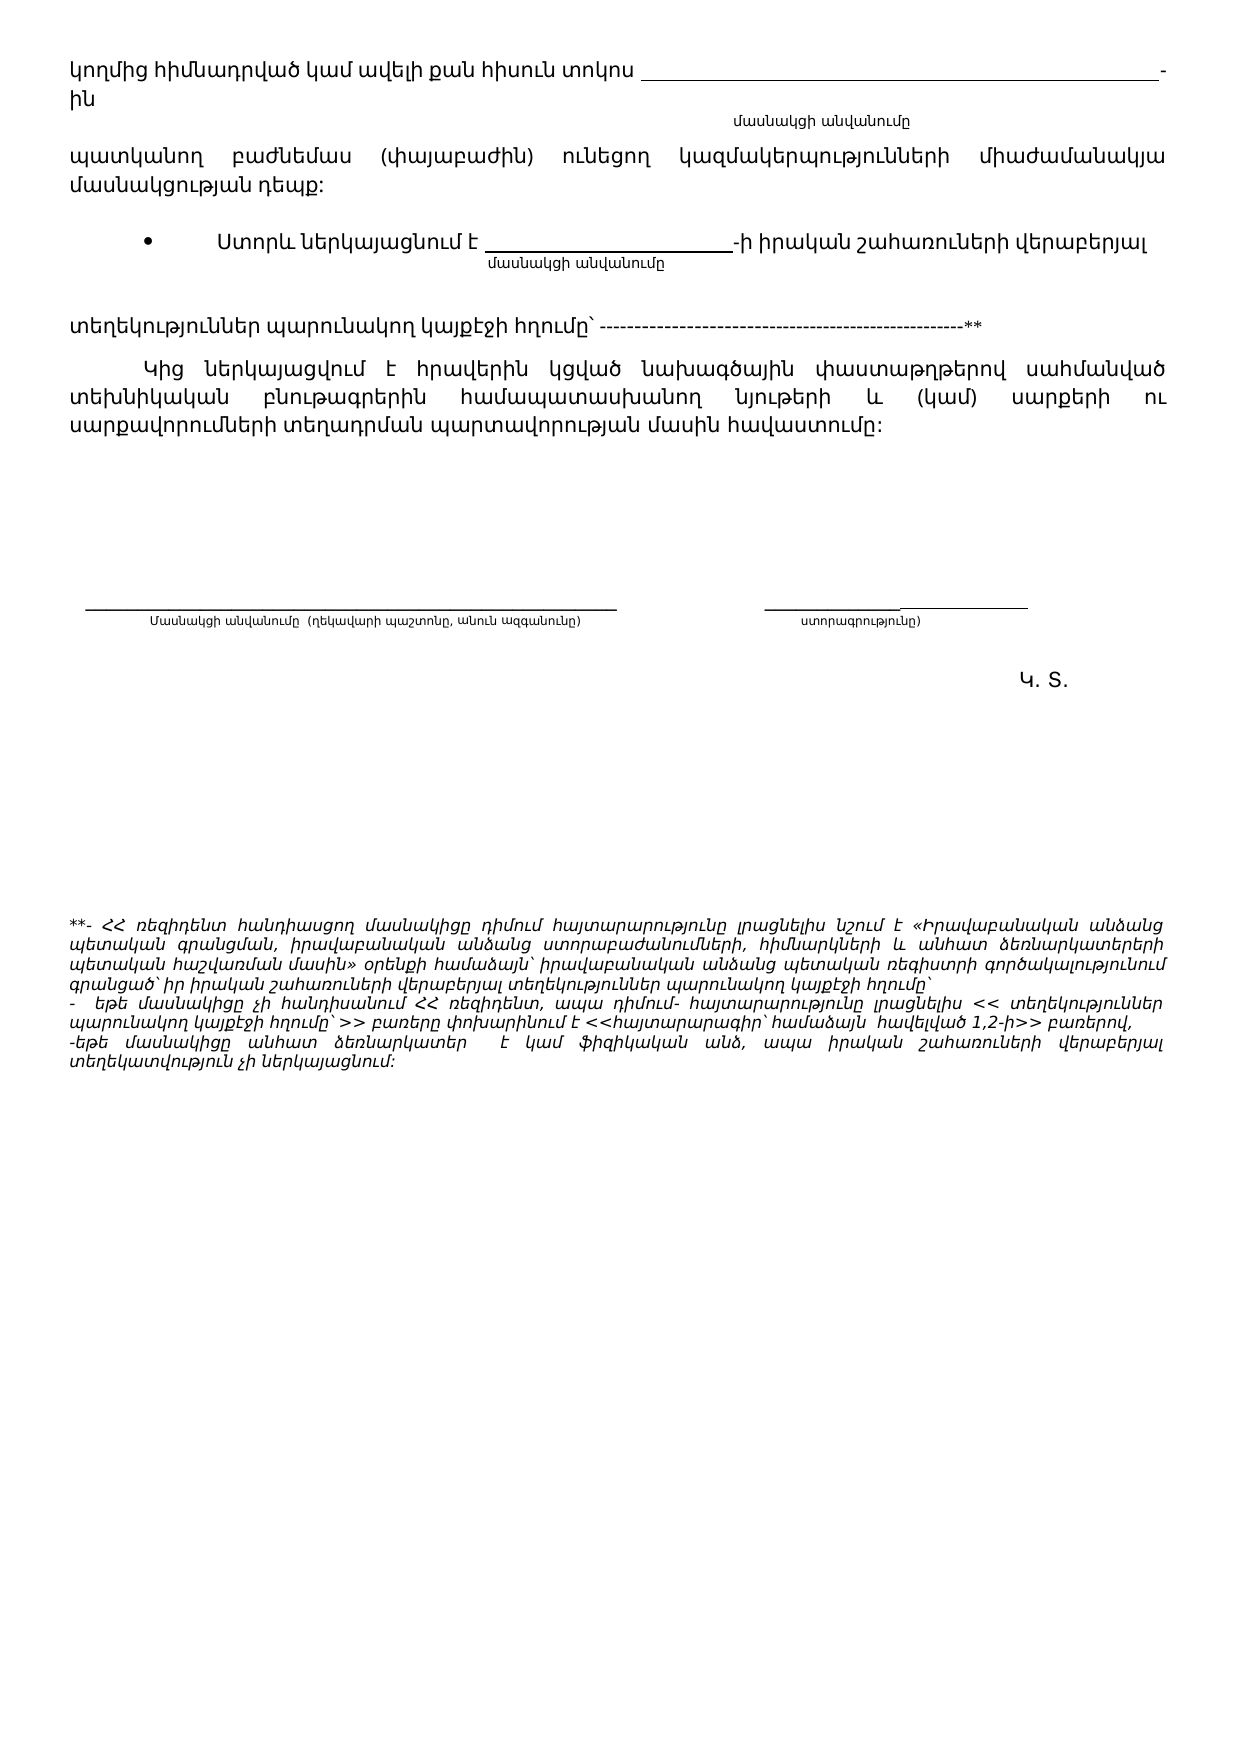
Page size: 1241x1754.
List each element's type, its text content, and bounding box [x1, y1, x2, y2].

list Ստորև ներկայացնում է -ի իրական շահառուների վերաբերյալ [69, 227, 1166, 255]
text պատկանող բաժնեմաս (փայաբաժին) ունեցող կազմակերպությունների միաժամանակյա մասնակցության դեպք: [69, 142, 1166, 198]
text կողմից հիմնադրված կամ ավելի քան հիսուն տոկոս -ին [69, 56, 1166, 112]
text ___________________________________________________ _____________ Մասնակցի անվանումը (ղեկավարի պաշտոնը, անուն ազգանունը) ստորագրությունը) [69, 587, 1166, 639]
text - եթե մասնակիցը չի հանդիսանում ՀՀ ռեզիդենտ, ապա դիմում- հայտարարությունը լրացնելիս << տեղեկություններ պարունակող կայքէջի հղումը՝ >> բառերը փոխարինում է <<հայտարարագիր՝ համաձայն հավելված 1,2-ի>> բառերով, [69, 994, 1166, 1033]
text մասնակցի անվանումը [69, 112, 1166, 142]
text Կ. Տ. [69, 668, 1166, 693]
text **- ՀՀ ռեզիդենտ հանդիասցող մասնակիցը դիմում հայտարարությունը լրացնելիս նշում է «Իրավաբանական անձանց պետական գրանցման, իրավաբանական անձանց ստորաբաժանումների, հիմնարկների և անհատ ձեռնարկատերերի պետական հաշվառման մասին» օրենքի համաձայն՝ իրավաբանական անձանց պետական ռեգիստրի գործակալությունում գրանցած՝ իր իրական շահառուների վերաբերյալ տեղեկություններ պարունակող կայքէջի հղումը՝ [69, 916, 1166, 994]
text տեղեկություններ պարունակող կայքէջի հղումը՝ ----------------------------------------------------** [69, 311, 1166, 339]
text մասնակցի անվանումը [69, 255, 1166, 284]
text -եթե մասնակիցը անհատ ձեռնարկատեր է կամ ֆիզիկական անձ, ապա իրական շահառուների վերաբերյալ տեղեկատվություն չի ներկայացնում: [69, 1033, 1166, 1071]
text Կից ներկայացվում է հրավերին կցված նախագծային փաստաթղթերով սահմանված տեխնիկական բնութագրերին համապատասխանող նյութերի և (կամ) սարքերի ու սարքավորումների տեղադրման պարտավորության մասին հավաստումը: [69, 354, 1166, 439]
